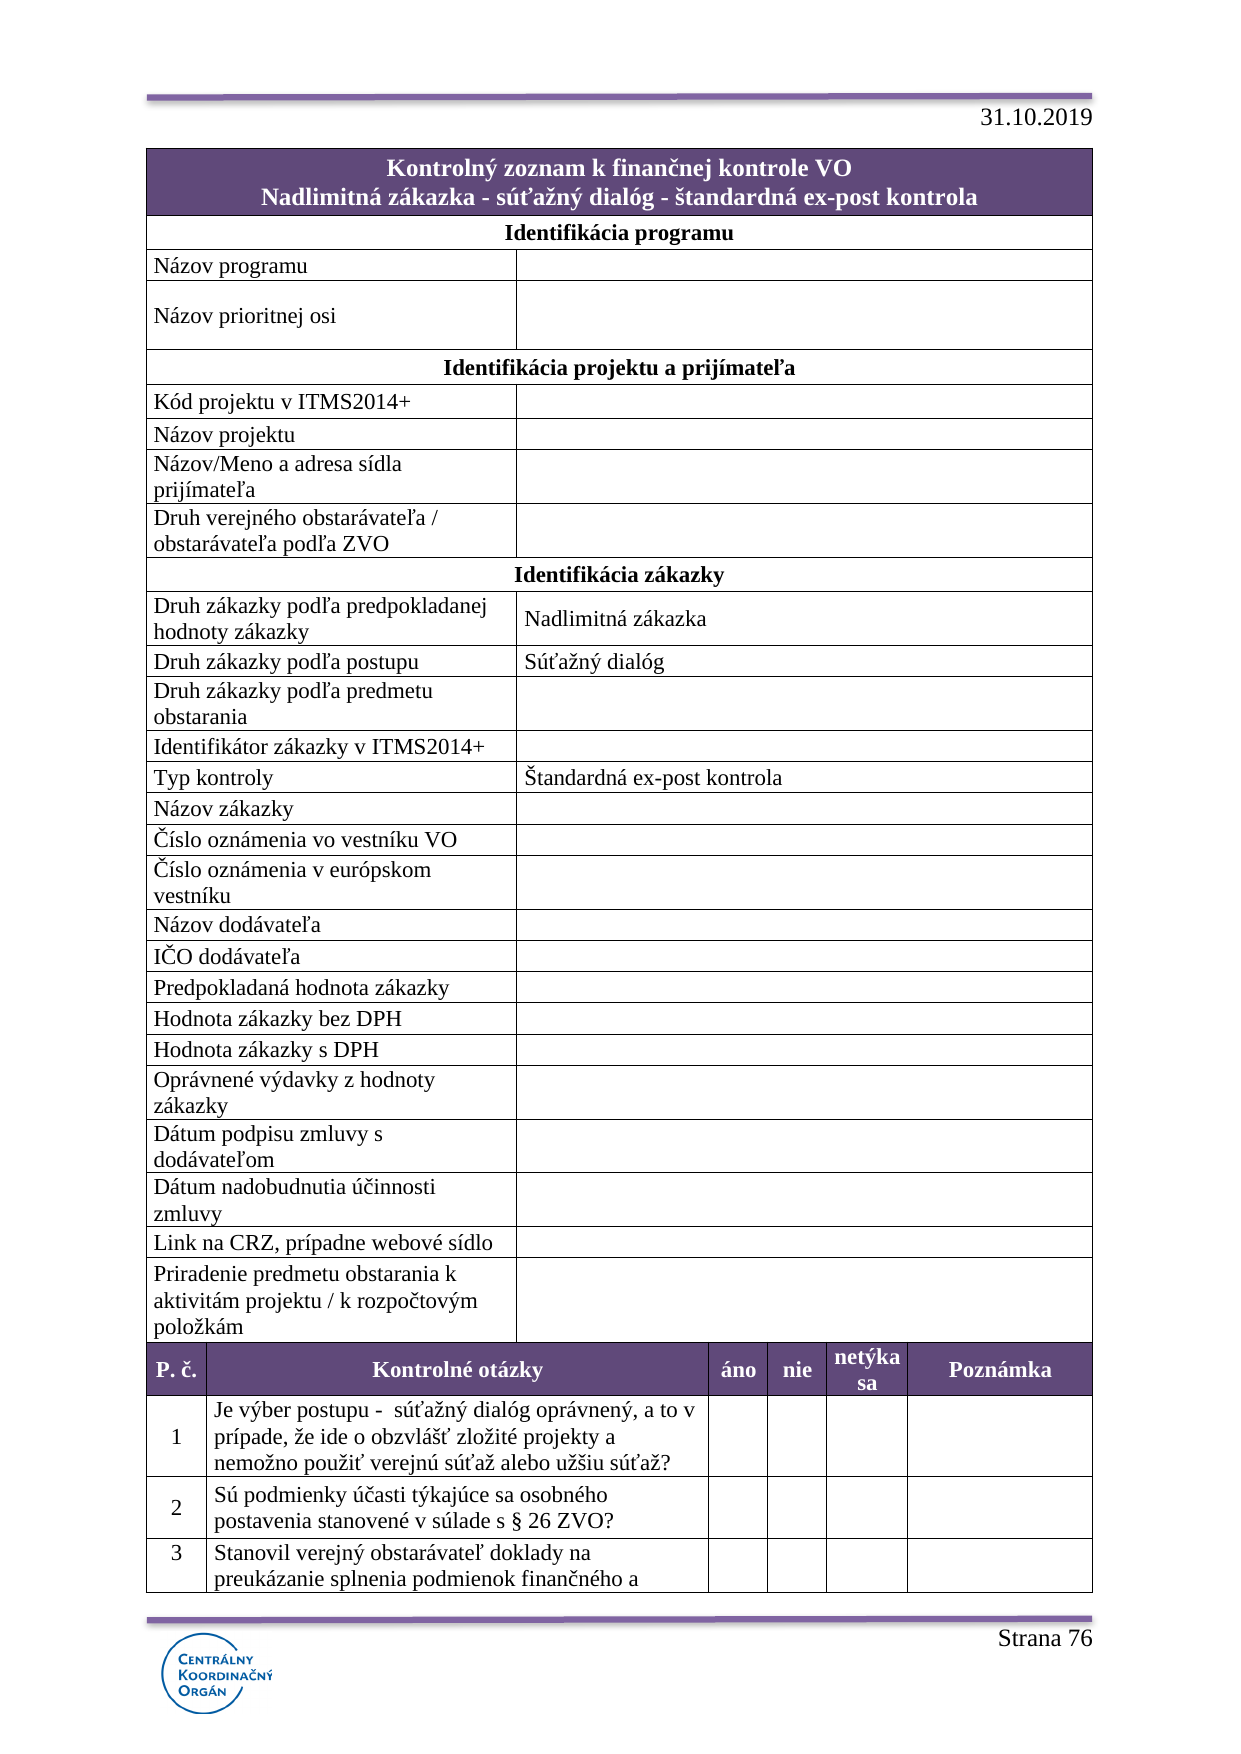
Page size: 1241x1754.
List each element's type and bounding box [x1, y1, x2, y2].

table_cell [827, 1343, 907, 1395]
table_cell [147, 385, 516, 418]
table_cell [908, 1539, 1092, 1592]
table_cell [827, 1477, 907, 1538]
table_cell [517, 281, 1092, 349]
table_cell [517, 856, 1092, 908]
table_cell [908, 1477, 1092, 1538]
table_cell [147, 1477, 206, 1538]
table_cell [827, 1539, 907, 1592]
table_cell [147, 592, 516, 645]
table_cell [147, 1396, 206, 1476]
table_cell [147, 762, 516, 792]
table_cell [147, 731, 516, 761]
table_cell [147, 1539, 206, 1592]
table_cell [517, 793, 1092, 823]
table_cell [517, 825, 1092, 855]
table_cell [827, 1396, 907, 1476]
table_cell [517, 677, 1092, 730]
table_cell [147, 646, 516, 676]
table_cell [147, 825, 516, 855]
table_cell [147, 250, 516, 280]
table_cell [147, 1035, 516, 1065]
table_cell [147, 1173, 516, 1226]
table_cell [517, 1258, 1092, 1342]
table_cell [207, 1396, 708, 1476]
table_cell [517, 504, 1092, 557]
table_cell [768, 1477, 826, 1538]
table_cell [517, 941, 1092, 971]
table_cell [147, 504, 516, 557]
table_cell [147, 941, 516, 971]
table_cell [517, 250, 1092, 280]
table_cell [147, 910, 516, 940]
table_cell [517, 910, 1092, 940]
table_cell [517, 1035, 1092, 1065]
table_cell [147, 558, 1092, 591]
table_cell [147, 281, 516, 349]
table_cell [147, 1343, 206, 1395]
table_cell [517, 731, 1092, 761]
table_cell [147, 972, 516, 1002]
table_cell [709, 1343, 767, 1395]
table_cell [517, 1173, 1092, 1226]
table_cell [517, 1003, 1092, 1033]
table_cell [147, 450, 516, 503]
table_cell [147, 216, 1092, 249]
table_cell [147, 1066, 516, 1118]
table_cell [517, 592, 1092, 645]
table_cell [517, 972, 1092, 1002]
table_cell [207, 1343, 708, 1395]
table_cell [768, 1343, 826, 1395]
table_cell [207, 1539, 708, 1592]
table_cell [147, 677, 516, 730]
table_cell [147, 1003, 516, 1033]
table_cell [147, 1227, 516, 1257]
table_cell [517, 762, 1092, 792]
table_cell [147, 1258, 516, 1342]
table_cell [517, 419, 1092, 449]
picture [159, 1631, 272, 1713]
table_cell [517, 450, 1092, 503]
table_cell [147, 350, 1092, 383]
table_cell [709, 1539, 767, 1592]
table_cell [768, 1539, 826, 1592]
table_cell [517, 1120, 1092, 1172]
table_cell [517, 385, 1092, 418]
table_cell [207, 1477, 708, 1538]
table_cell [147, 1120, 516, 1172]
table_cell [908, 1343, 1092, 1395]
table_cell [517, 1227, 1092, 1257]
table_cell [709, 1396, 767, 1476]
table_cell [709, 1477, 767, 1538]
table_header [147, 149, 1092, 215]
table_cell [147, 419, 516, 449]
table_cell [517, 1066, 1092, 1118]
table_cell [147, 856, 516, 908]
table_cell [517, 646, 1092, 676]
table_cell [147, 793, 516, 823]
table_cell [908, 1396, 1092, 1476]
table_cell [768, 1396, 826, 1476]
